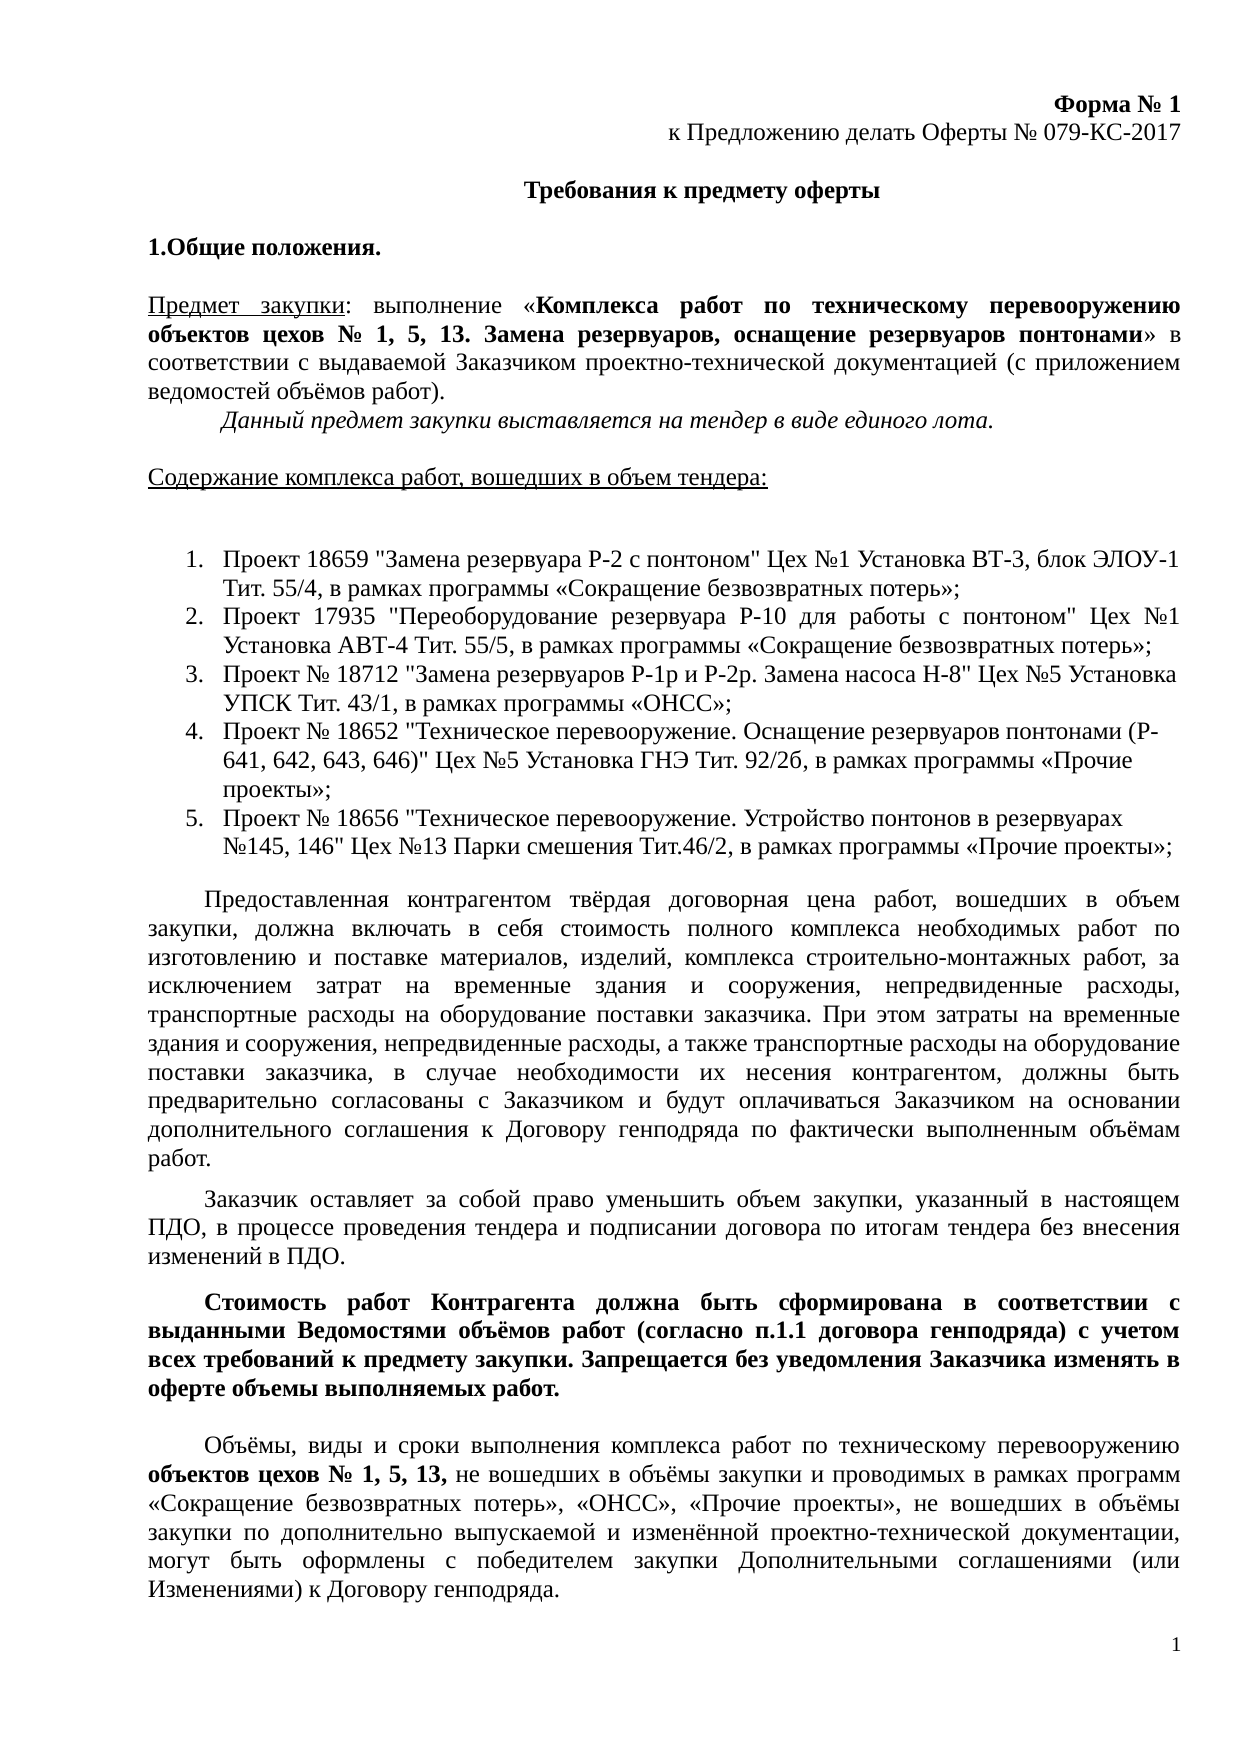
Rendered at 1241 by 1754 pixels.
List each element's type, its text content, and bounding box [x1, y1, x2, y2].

text Заказчик оставляет за собой право уменьшить объем закупки, указанный в настоящем ПДО, в процессе проведения тендера и подписании договора по итогам тендера без внесения изменений в ПДО. [148, 1184, 1181, 1270]
text 1.Общие положения. [148, 232, 1181, 261]
list Проект № 18656 "Техническое перевооружение. Устройство понтонов в резервуарах №145, 146" Цех №13 Парки смешения Тит.46/2, в рамках программы «Прочие проекты»; [185, 803, 1181, 860]
list Проект 18659 "Замена резервуара Р-2 с понтоном" Цех №1 Установка ВТ-3, блок ЭЛОУ-1 Тит. 55/4, в рамках программы «Сокращение безвозвратных потерь»; [185, 544, 1181, 601]
text Предоставленная контрагентом твёрдая договорная цена работ, вошедших в объем закупки, должна включать в себя стоимость полного комплекса необходимых работ по изготовлению и поставке материалов, изделий, комплекса строительно-монтажных работ, за исключением затрат на временные здания и сооружения, непредвиденные расходы, транспортные расходы на оборудование поставки заказчика. При этом затраты на временные здания и сооружения, непредвиденные расходы, а также транспортные расходы на оборудование поставки заказчика, в случае необходимости их несения контрагентом, должны быть предварительно согласованы с Заказчиком и будут оплачиваться Заказчиком на основании дополнительного соглашения к Договору генподряда по фактически выполненным объёмам работ. [148, 884, 1181, 1172]
text Форма № 1 [148, 89, 1181, 117]
text к Предложению делать Оферты № 079-КС-2017 [148, 117, 1181, 146]
text Содержание комплекса работ, вошедших в объем тендера: [148, 462, 1181, 491]
text Стоимость работ Контрагента должна быть сформирована в соответствии с выданными Ведомостями объёмов работ (согласно п.1.1 договора генподряда) с учетом всех требований к предмету закупки. Запрещается без уведомления Заказчика изменять в оферте объемы выполняемых работ. [148, 1287, 1181, 1402]
text Предмет закупки: выполнение «Комплекса работ по техническому перевооружению объектов цехов № 1, 5, 13. Замена резервуаров, оснащение резервуаров понтонами» в соответствии с выдаваемой Заказчиком проектно-технической документацией (с приложением ведомостей объёмов работ). [148, 290, 1181, 405]
text Объёмы, виды и сроки выполнения комплекса работ по техническому перевооружению объектов цехов № 1, 5, 13, не вошедших в объёмы закупки и проводимых в рамках программ «Сокращение безвозвратных потерь», «ОНСС», «Прочие проекты», не вошедших в объёмы закупки по дополнительно выпускаемой и изменённой проектно-технической документации, могут быть оформлены с победителем закупки Дополнительными соглашениями (или Изменениями) к Договору генподряда. [148, 1430, 1181, 1603]
text Данный предмет закупки выставляется на тендер в виде единого лота. [148, 405, 1181, 434]
list Проект 17935 "Переоборудование резервуара Р-10 для работы с понтоном" Цех №1 Установка АВТ-4 Тит. 55/5, в рамках программы «Сокращение безвозвратных потерь»; [185, 601, 1181, 659]
list Проект № 18652 "Техническое перевооружение. Оснащение резервуаров понтонами (Р-641, 642, 643, 646)" Цех №5 Установка ГНЭ Тит. 92/2б, в рамках программы «Прочие проекты»; [185, 716, 1181, 803]
list Проект № 18712 "Замена резервуаров Р-1р и Р-2р. Замена насоса Н-8" Цех №5 Установка УПСК Тит. 43/1, в рамках программы «ОНСС»; [185, 659, 1181, 716]
text Требования к предмету оферты [223, 175, 1181, 204]
